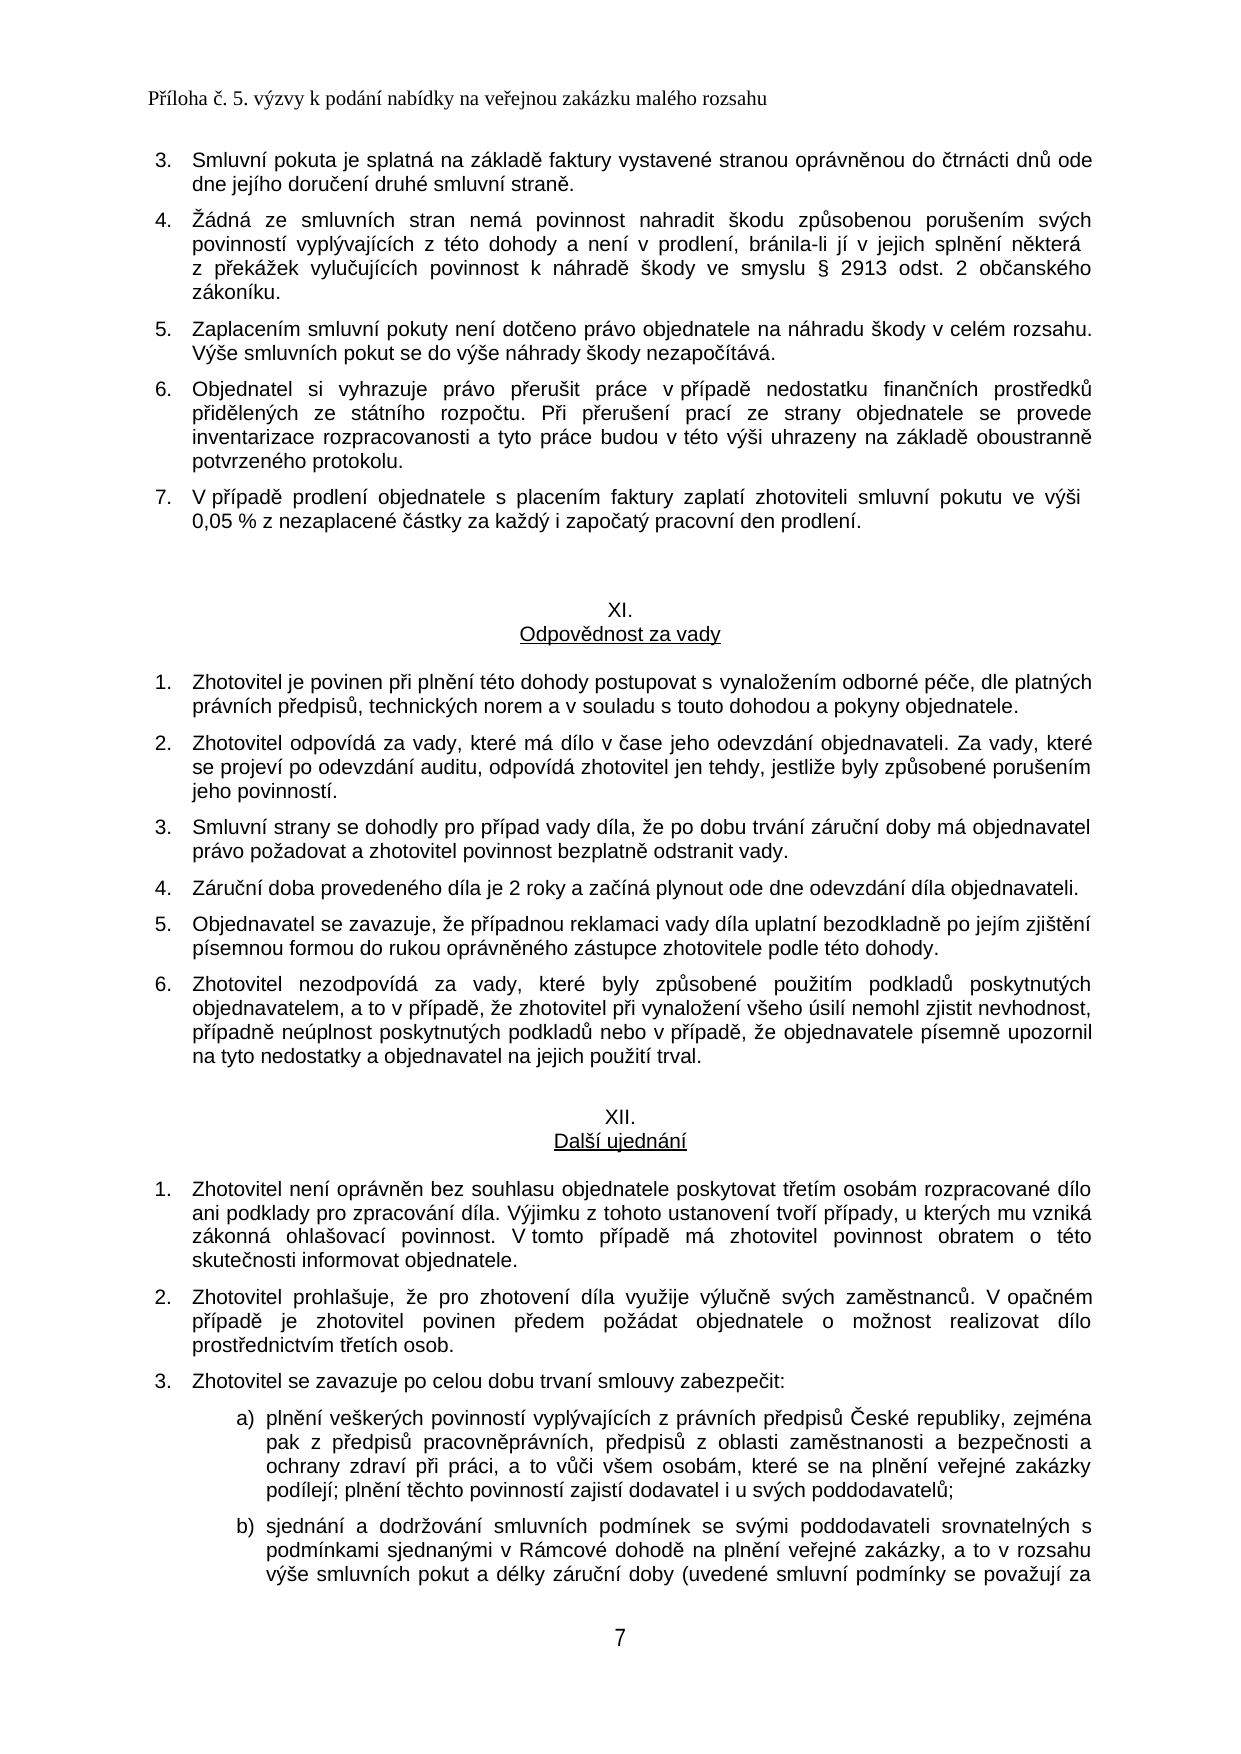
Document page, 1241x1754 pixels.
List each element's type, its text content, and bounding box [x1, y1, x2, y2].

text XI. [148, 598, 1093, 622]
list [236, 1514, 1093, 1586]
text XII. [148, 1104, 1093, 1128]
list Žádná ze smluvních stran nemá povinnost nahradit škodu způsobenou porušením svých povinností vyplývajících z této dohody a není v prodlení, bránila-li jí v jejich splnění některá z překážek vylučujících povinnost k náhradě škody ve smyslu § 2913 odst. 2 občanského zákoníku. [155, 208, 1093, 304]
text Další ujednání [148, 1128, 1093, 1152]
list Zhotovitel odpovídá za vady, které má dílo v čase jeho odevzdání objednavateli. Za vady, které se projeví po odevzdání auditu, odpovídá zhotovitel jen tehdy, jestliže byly způsobené porušením jeho povinností. [154, 731, 1093, 802]
list Smluvní strany se dohodly pro případ vady díla, že po dobu trvání záruční doby má objednavatel právo požadovat a zhotovitel povinnost bezplatně odstranit vady. [154, 815, 1093, 863]
list Zhotovitel prohlašuje, že pro zhotovení díla využije výlučně svých zaměstnanců. V opačném případě je zhotovitel povinen předem požádat objednatele o možnost realizovat dílo prostřednictvím třetích osob. [154, 1285, 1093, 1357]
list Zaplacením smluvní pokuty není dotčeno právo objednatele na náhradu škody v celém rozsahu. Výše smluvních pokut se do výše náhrady škody nezapočítává. [155, 316, 1093, 364]
list Záruční doba provedeného díla je 2 roky a začíná plynout ode dne odevzdání díla objednavateli. [154, 875, 1093, 899]
list plnění veškerých povinností vyplývajících z právních předpisů České republiky, zejména pak z předpisů pracovněprávních, předpisů z oblasti zaměstnanosti a bezpečnosti a ochrany zdraví při práci, a to vůči všem osobám, které se na plnění veřejné zakázky podílejí; plnění těchto povinností zajistí dodavatel i u svých poddodavatelů; [236, 1406, 1093, 1501]
list Objednatel si vyhrazuje právo přerušit práce v případě nedostatku finančních prostředků přidělených ze státního rozpočtu. Při přerušení prací ze strany objednatele se provede inventarizace rozpracovanosti a tyto práce budou v této výši uhrazeny na základě oboustranně potvrzeného protokolu. [155, 377, 1093, 473]
list Smluvní pokuta je splatná na základě faktury vystavené stranou oprávněnou do čtrnácti dnů ode dne jejího doručení druhé smluvní straně. [155, 148, 1093, 196]
list V případě prodlení objednatele s placením faktury zaplatí zhotoviteli smluvní pokutu ve výši 0,05 % z nezaplacené částky za každý i započatý pracovní den prodlení. [155, 485, 1093, 533]
text Odpovědnost za vady [148, 622, 1093, 646]
list Zhotovitel se zavazuje po celou dobu trvaní smlouvy zabezpečit: [154, 1369, 1093, 1393]
list Objednavatel se zavazuje, že případnou reklamaci vady díla uplatní bezodkladně po jejím zjištění písemnou formou do rukou oprávněného zástupce zhotovitele podle této dohody. [154, 912, 1093, 960]
list Zhotovitel nezodpovídá za vady, které byly způsobené použitím podkladů poskytnutých objednavatelem, a to v případě, že zhotovitel při vynaložení všeho úsilí nemohl zjistit nevhodnost, případně neúplnost poskytnutých podkladů nebo v případě, že objednavatele písemně upozornil na tyto nedostatky a objednavatel na jejich použití trval. [154, 972, 1093, 1068]
list Zhotovitel je povinen při plnění této dohody postupovat s vynaložením odborné péče, dle platných právních předpisů, technických norem a v souladu s touto dohodou a pokyny objednatele. [154, 670, 1093, 718]
list Zhotovitel není oprávněn bez souhlasu objednatele poskytovat třetím osobám rozpracované dílo ani podklady pro zpracování díla. Výjimku z tohoto ustanovení tvoří případy, u kterých mu vzniká zákonná ohlašovací povinnost. V tomto případě má zhotovitel povinnost obratem o této skutečnosti informovat objednatele. [154, 1176, 1093, 1272]
